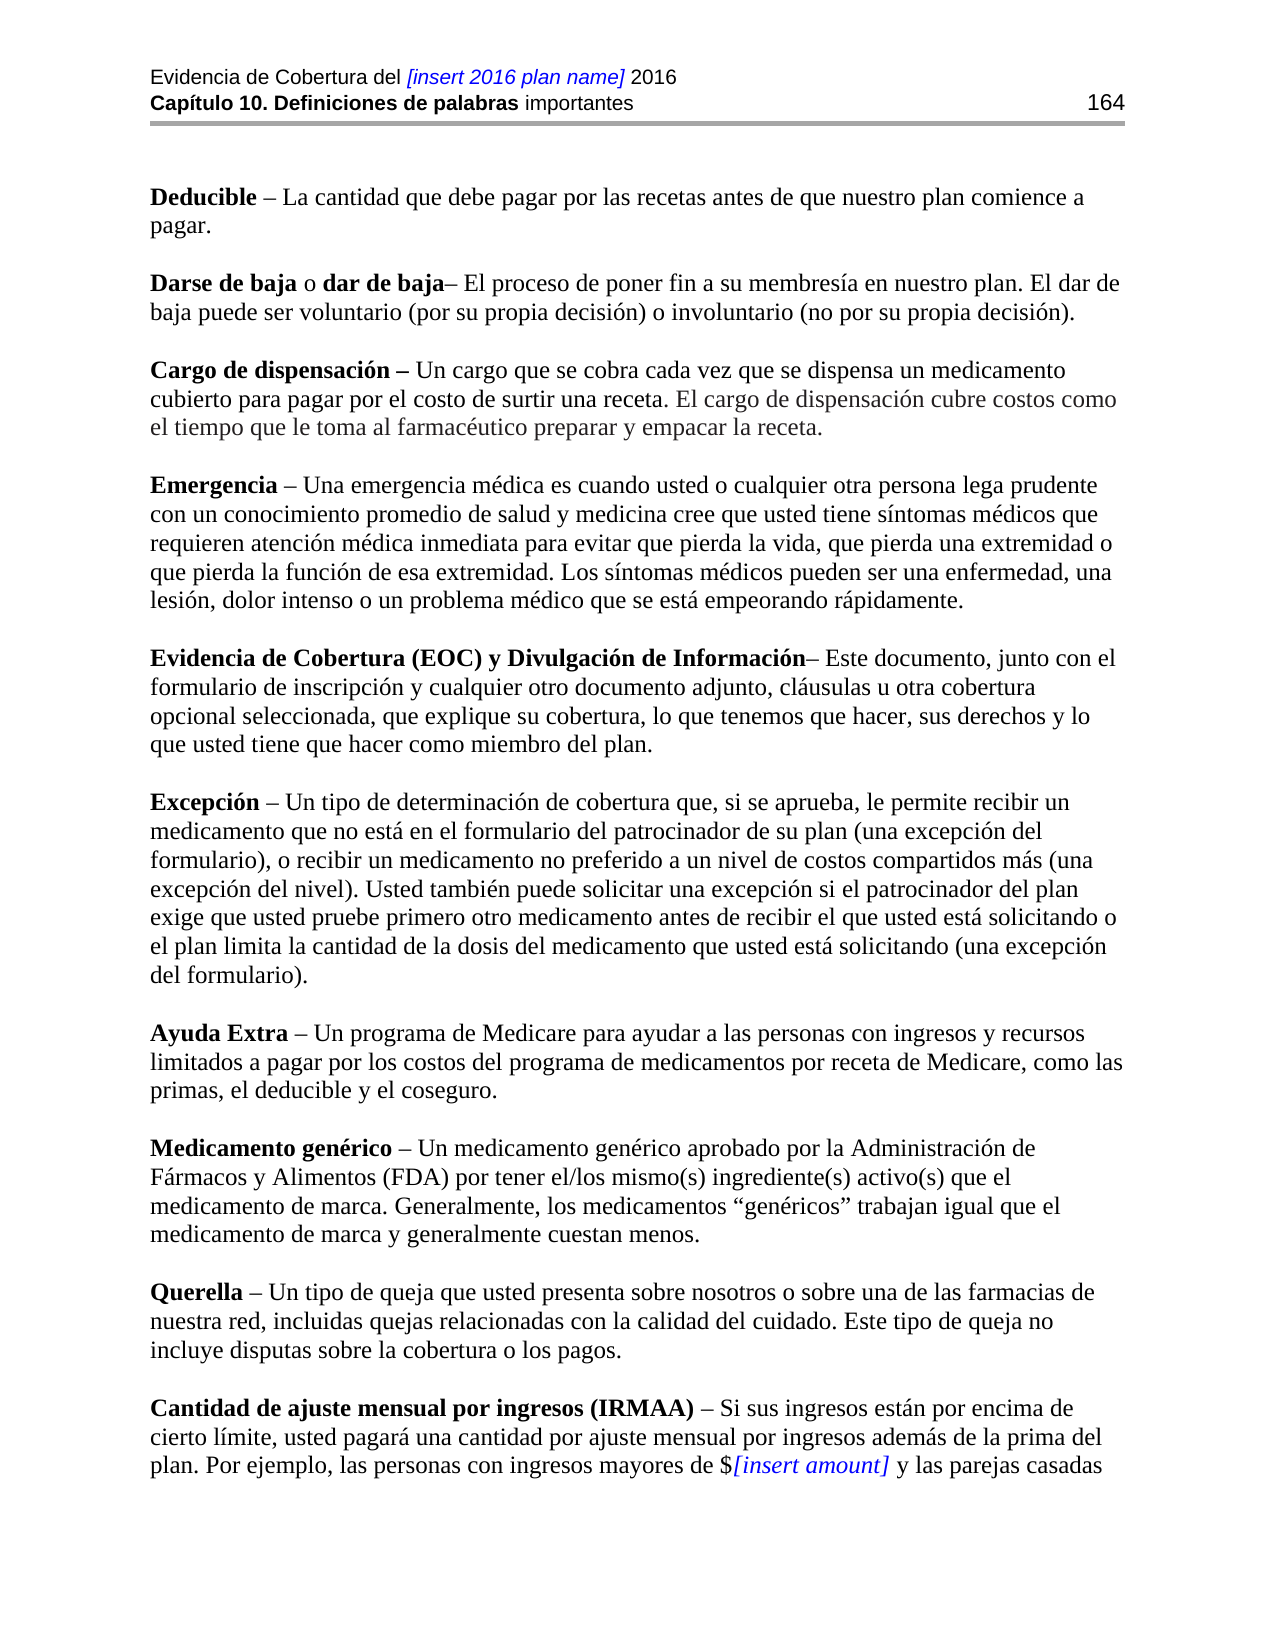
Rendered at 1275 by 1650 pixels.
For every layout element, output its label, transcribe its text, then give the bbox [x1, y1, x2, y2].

text Medicamento genérico – Un medicamento genérico aprobado por la Administración de Fármacos y Alimentos (FDA) por tener el/los mismo(s) ingrediente(s) activo(s) que el medicamento de marca. Generalmente, los medicamentos “genéricos” trabajan igual que el medicamento de marca y generalmente cuestan menos. [150, 1133, 1125, 1248]
text Excepción – Un tipo de determinación de cobertura que, si se aprueba, le permite recibir un medicamento que no está en el formulario del patrocinador de su plan (una excepción del formulario), o recibir un medicamento no preferido a un nivel de costos compartidos más (una excepción del nivel). Usted también puede solicitar una excepción si el patrocinador del plan exige que usted pruebe primero otro medicamento antes de recibir el que usted está solicitando o el plan limita la cantidad de la dosis del medicamento que usted está solicitando (una excepción del formulario). [150, 787, 1125, 989]
text Querella – Un tipo de queja que usted presenta sobre nosotros o sobre una de las farmacias de nuestra red, incluidas quejas relacionadas con la calidad del cuidado. Este tipo de queja no incluye disputas sobre la cobertura o los pagos. [150, 1277, 1125, 1364]
text Evidencia de Cobertura (EOC) y Divulgación de Información– Este documento, junto con el formulario de inscripción y cualquier otro documento adjunto, cláusulas u otra cobertura opcional seleccionada, que explique su cobertura, lo que tenemos que hacer, sus derechos y lo que usted tiene que hacer como miembro del plan. [150, 643, 1125, 758]
text Cargo de dispensación – Un cargo que se cobra cada vez que se dispensa un medicamento cubierto para pagar por el costo de surtir una receta. El cargo de dispensación cubre costos como el tiempo que le toma al farmacéutico preparar y empacar la receta. [150, 355, 1125, 441]
text Deducible – La cantidad que debe pagar por las recetas antes de que nuestro plan comience a pagar. [150, 182, 1125, 239]
text Darse de baja o dar de baja– El proceso de poner fin a su membresía en nuestro plan. El dar de baja puede ser voluntario (por su propia decisión) o involuntario (no por su propia decisión). [150, 268, 1125, 326]
text Emergencia – Una emergencia médica es cuando usted o cualquier otra persona lega prudente con un conocimiento promedio de salud y medicina cree que usted tiene síntomas médicos que requieren atención médica inmediata para evitar que pierda la vida, que pierda una extremidad o que pierda la función de esa extremidad. Los síntomas médicos pueden ser una enfermedad, una lesión, dolor intenso o un problema médico que se está empeorando rápidamente. [150, 470, 1125, 614]
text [150, 1393, 1125, 1479]
text Ayuda Extra – Un programa de Medicare para ayudar a las personas con ingresos y recursos limitados a pagar por los costos del programa de medicamentos por receta de Medicare, como las primas, el deducible y el coseguro. [150, 1018, 1125, 1104]
